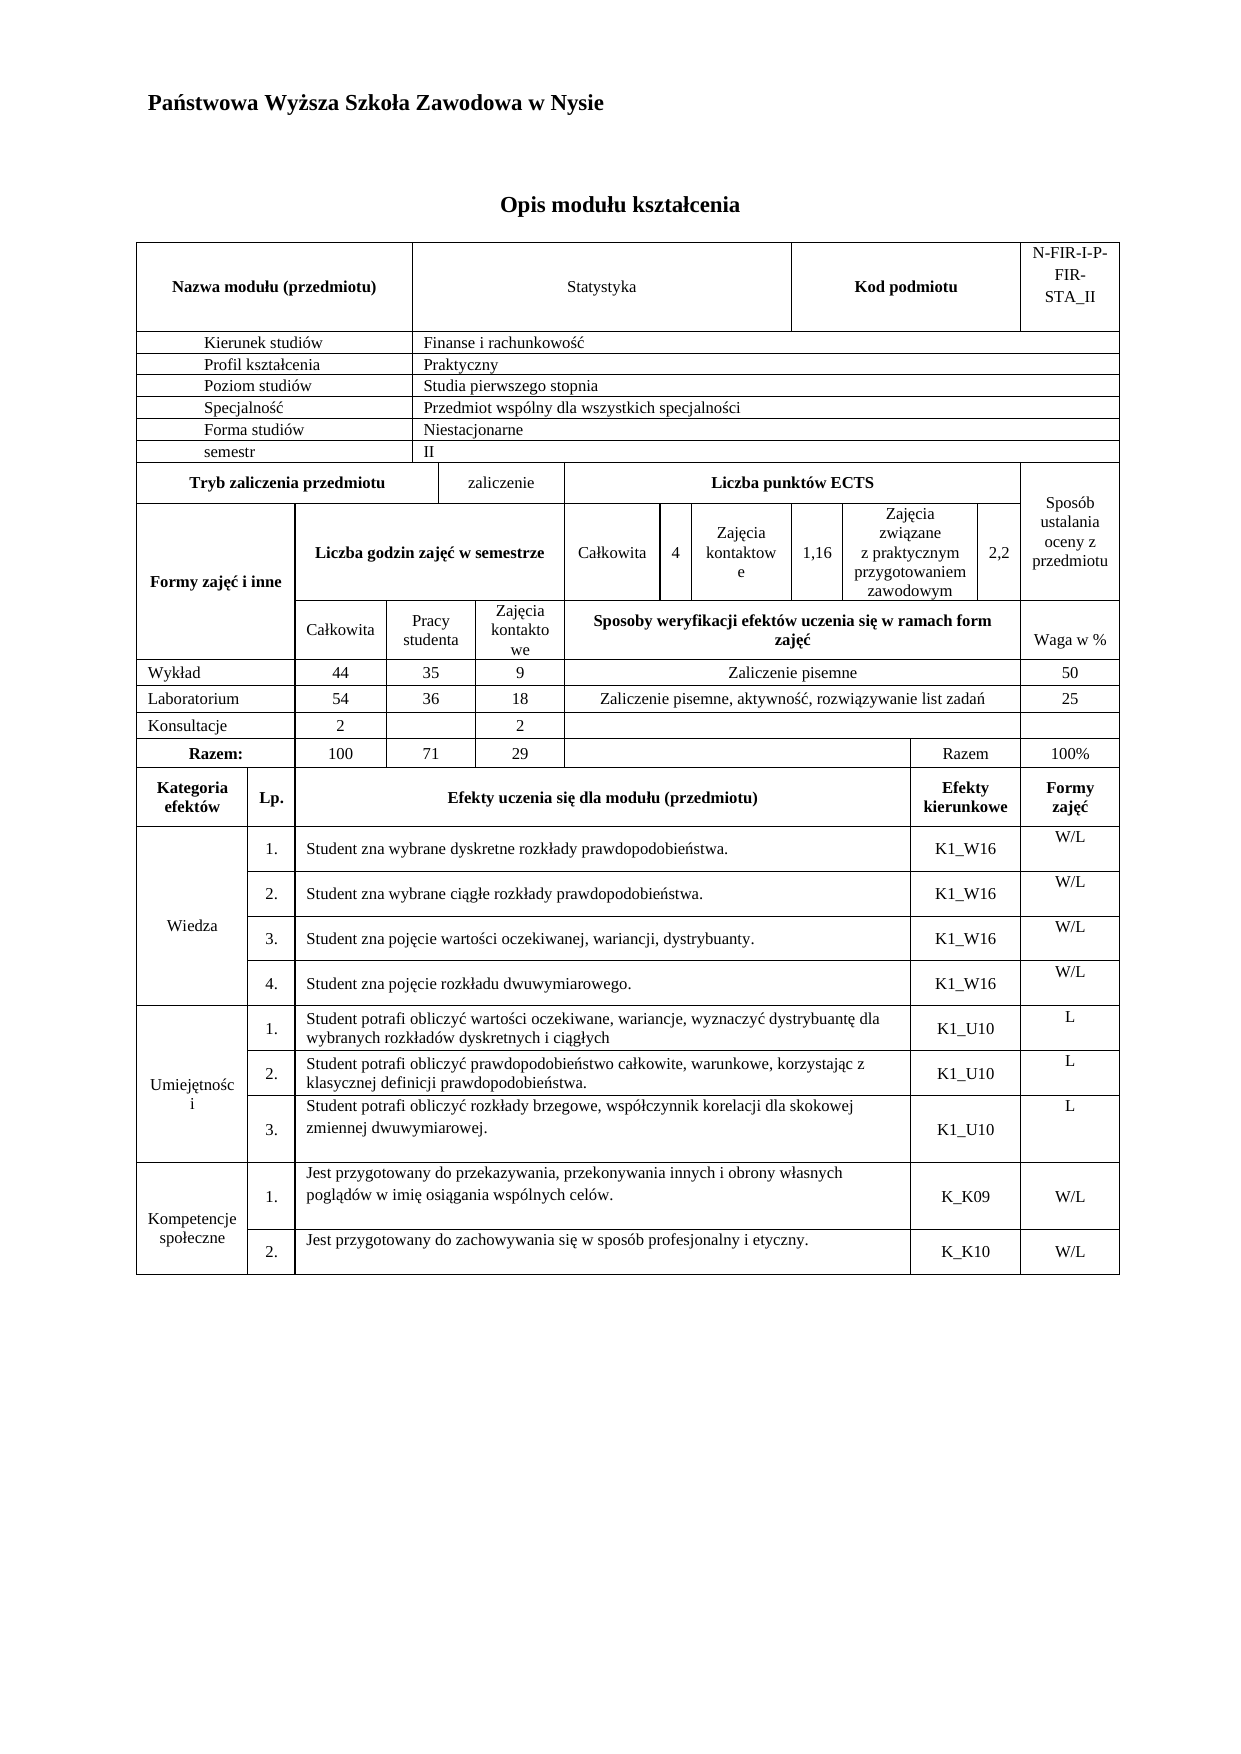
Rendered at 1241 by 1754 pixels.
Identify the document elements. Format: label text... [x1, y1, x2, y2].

table_cell Sposób ustalania oceny z przedmiotu [1021, 463, 1119, 600]
table_cell 71 [387, 739, 475, 767]
table_cell Zajęcia kontaktowe [692, 504, 791, 600]
table_cell 2 [476, 713, 564, 738]
table_cell Specjalność [137, 397, 412, 418]
table_cell 44 [296, 660, 386, 685]
table_cell W/L [1021, 827, 1119, 871]
table_cell [387, 713, 475, 738]
table_cell Praktyczny [413, 354, 1119, 374]
table_cell Sposoby weryfikacji efektów uczenia się w ramach form zajęć [565, 601, 1020, 658]
table_cell Zajęcia związane z praktycznym przygotowaniem zawodowym [843, 504, 977, 600]
table_cell Pracy studenta [387, 601, 475, 658]
table_cell semestr [137, 441, 412, 462]
table_header N-FIR-I-P-FIR-STA_II [1021, 243, 1119, 331]
table_cell 18 [476, 686, 564, 712]
table_cell Niestacjonarne [413, 419, 1119, 440]
table_cell Finanse i rachunkowość [413, 332, 1119, 352]
table_cell Kierunek studiów [137, 332, 412, 352]
table_cell K1_W16 [911, 872, 1020, 916]
table_cell L [1021, 1006, 1119, 1050]
table_header Statystyka [413, 243, 791, 331]
table_cell [565, 739, 910, 767]
table_cell Formy zajęć i inne [137, 504, 294, 658]
table_cell Wykład [137, 660, 294, 685]
table_cell K1_W16 [911, 917, 1020, 960]
table_cell Student potrafi obliczyć rozkłady brzegowe, współczynnik korelacji dla skokowej zmiennej dwuwymiarowej. [296, 1096, 910, 1162]
table_cell Liczba punktów ECTS [565, 463, 1020, 503]
table_cell Liczba godzin zajęć w semestrze [296, 504, 564, 600]
table_cell 9 [476, 660, 564, 685]
table_cell Forma studiów [137, 419, 412, 440]
table_cell 2,2 [978, 504, 1020, 600]
table_cell 50 [1021, 660, 1119, 685]
table_cell 2 [296, 713, 386, 738]
table_cell Studia pierwszego stopnia [413, 375, 1119, 396]
table_cell Student potrafi obliczyć prawdopodobieństwo całkowite, warunkowe, korzystając z klasycznej definicji prawdopodobieństwa. [296, 1051, 910, 1095]
table_cell Jest przygotowany do zachowywania się w sposób profesjonalny i etyczny. [296, 1230, 910, 1274]
table_cell W/L [1021, 961, 1119, 1005]
table_cell 1. [248, 1163, 294, 1229]
text Państwowa Wyższa Szkoła Zawodowa w Nysie [148, 89, 1092, 115]
table_cell W/L [1021, 872, 1119, 916]
table_cell Przedmiot wspólny dla wszystkich specjalności [413, 397, 1119, 418]
table_cell Całkowita [296, 601, 386, 658]
text Opis modułu kształcenia [148, 191, 1092, 217]
table_cell 3. [248, 1096, 294, 1162]
table_cell K1_W16 [911, 827, 1020, 871]
table_cell Razem: [137, 739, 294, 767]
table_cell 54 [296, 686, 386, 712]
table_cell Student zna wybrane ciągłe rozkłady prawdopodobieństwa. [296, 872, 910, 916]
table_cell W/L [1021, 917, 1119, 960]
table_cell Konsultacje [137, 713, 294, 738]
table_cell Kategoria efektów [137, 768, 247, 826]
table_cell [565, 713, 1020, 738]
table_cell K1_U10 [911, 1051, 1020, 1095]
table_cell Laboratorium [137, 686, 294, 712]
table_cell Student potrafi obliczyć wartości oczekiwane, wariancje, wyznaczyć dystrybuantę dla wybranych rozkładów dyskretnych i ciągłych [296, 1006, 910, 1050]
table_cell Student zna pojęcie rozkładu dwuwymiarowego. [296, 961, 910, 1005]
table_cell Efekty uczenia się dla modułu (przedmiotu) [296, 768, 910, 826]
table_cell II [413, 441, 1119, 462]
table_cell Waga w % [1021, 601, 1119, 658]
table_cell K1_W16 [911, 961, 1020, 1005]
table_cell 2. [248, 1230, 294, 1274]
table_cell 35 [387, 660, 475, 685]
table_cell 25 [1021, 686, 1119, 712]
table_cell Wiedza [137, 827, 247, 1005]
table_cell 2. [248, 872, 294, 916]
table_cell Zaliczenie pisemne, aktywność, rozwiązywanie list zadań [565, 686, 1020, 712]
table_cell Student zna pojęcie wartości oczekiwanej, wariancji, dystrybuanty. [296, 917, 910, 960]
table_cell Umiejętności [137, 1006, 247, 1162]
table_cell K1_U10 [911, 1006, 1020, 1050]
table_cell Poziom studiów [137, 375, 412, 396]
table_cell Student zna wybrane dyskretne rozkłady prawdopodobieństwa. [296, 827, 910, 871]
table_cell K_K10 [911, 1230, 1020, 1274]
table_cell 1,16 [792, 504, 842, 600]
table_cell L [1021, 1096, 1119, 1162]
table_cell Zajęcia kontaktowe [476, 601, 564, 658]
table_cell 100% [1021, 739, 1119, 767]
table_cell Całkowita [565, 504, 659, 600]
table_header Nazwa modułu (przedmiotu) [137, 243, 412, 331]
table_cell 2. [248, 1051, 294, 1095]
table_cell W/L [1021, 1230, 1119, 1274]
table_cell Formy zajęć [1021, 768, 1119, 826]
table_cell K1_U10 [911, 1096, 1020, 1162]
table_cell 3. [248, 917, 294, 960]
table_cell 4. [248, 961, 294, 1005]
table_cell Razem [911, 739, 1020, 767]
table_cell Profil kształcenia [137, 354, 412, 374]
table_cell Lp. [248, 768, 294, 826]
table_cell 100 [296, 739, 386, 767]
table_cell Efekty kierunkowe [911, 768, 1020, 826]
table_cell 1. [248, 1006, 294, 1050]
table_cell Tryb zaliczenia przedmiotu [137, 463, 438, 503]
table_cell Jest przygotowany do przekazywania, przekonywania innych i obrony własnych poglądów w imię osiągania wspólnych celów. [296, 1163, 910, 1229]
table_cell Zaliczenie pisemne [565, 660, 1020, 685]
table_cell 4 [661, 504, 691, 600]
table_cell zaliczenie [439, 463, 564, 503]
table_cell 1. [248, 827, 294, 871]
table_cell K_K09 [911, 1163, 1020, 1229]
table_cell W/L [1021, 1163, 1119, 1229]
table_cell 29 [476, 739, 564, 767]
table_cell L [1021, 1051, 1119, 1095]
table_cell 36 [387, 686, 475, 712]
table_cell Kompetencje społeczne [137, 1163, 247, 1274]
table_cell [1021, 713, 1119, 738]
table_header Kod podmiotu [792, 243, 1020, 331]
